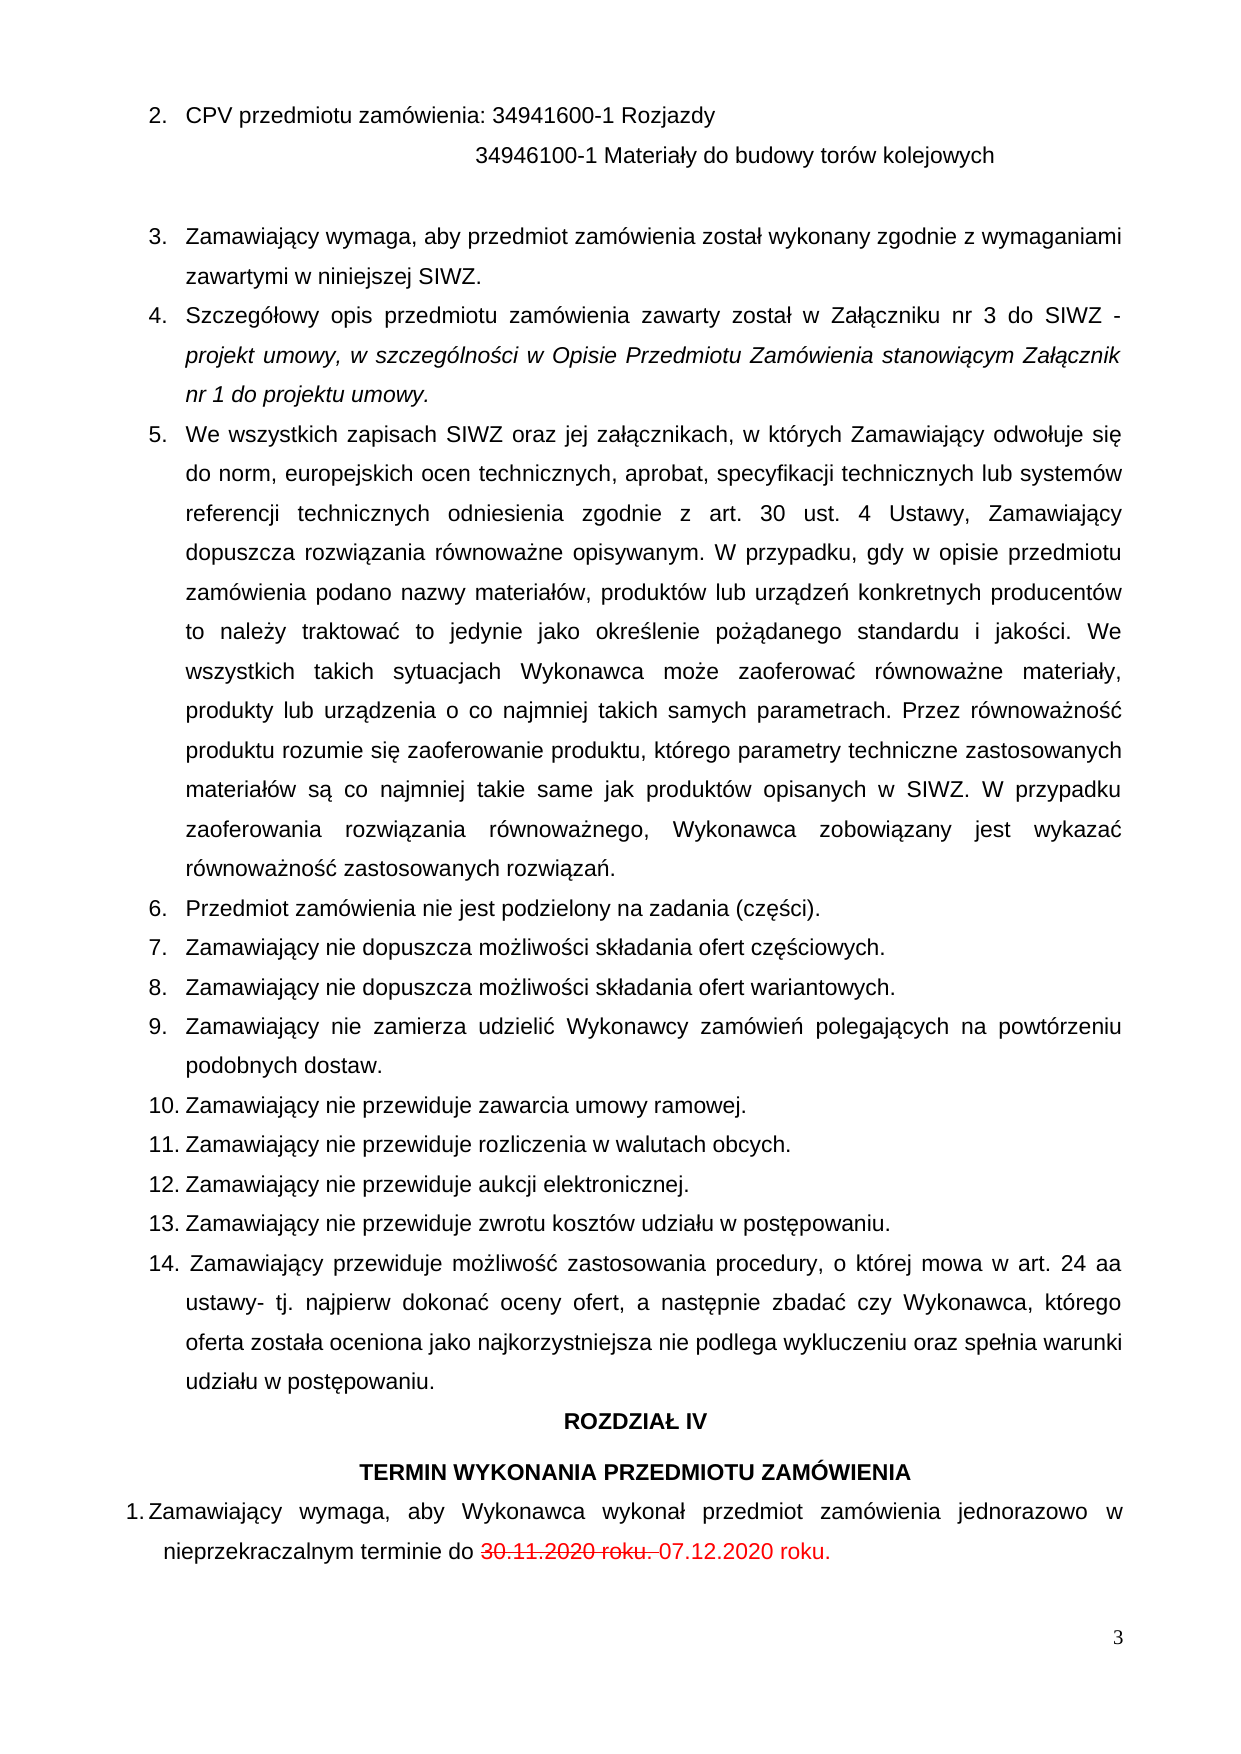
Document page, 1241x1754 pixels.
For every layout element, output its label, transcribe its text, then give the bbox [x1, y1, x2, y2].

list Zamawiający nie dopuszcza możliwości składania ofert częściowych. [148, 934, 1122, 960]
list Zamawiający nie przewiduje aukcji elektronicznej. [148, 1171, 1122, 1197]
list CPV przedmiotu zamówienia: 34941600-1 Rozjazdy [148, 102, 1122, 129]
list Zamawiający nie dopuszcza możliwości składania ofert wariantowych. [148, 973, 1122, 1000]
text 34946100-1 Materiały do budowy torów kolejowych [185, 142, 1122, 168]
list Zamawiający nie przewiduje zwrotu kosztów udziału w postępowaniu. [148, 1210, 1122, 1237]
list Zamawiający nie zamierza udzielić Wykonawcy zamówień polegających na powtórzeniu podobnych dostaw. [148, 1013, 1122, 1079]
text ROZDZIAŁ IV [148, 1408, 1122, 1434]
list Zamawiający wymaga, aby Wykonawca wykonał przedmiot zamówienia jednorazowo w nieprzekraczalnym terminie do 30.11.2020 roku. 07.12.2020 roku. [126, 1498, 1122, 1564]
list Zamawiający nie przewiduje zawarcia umowy ramowej. [148, 1092, 1122, 1118]
list Przedmiot zamówienia nie jest podzielony na zadania (części). [148, 894, 1122, 921]
list Szczegółowy opis przedmiotu zamówienia zawarty został w Załączniku nr 3 do SIWZ - projekt umowy, w szczególności w Opisie Przedmiotu Zamówienia stanowiącym Załącznik nr 1 do projektu umowy. [148, 302, 1122, 408]
list Zamawiający wymaga, aby przedmiot zamówienia został wykonany zgodnie z wymaganiami zawartymi w niniejszej SIWZ. [148, 223, 1122, 289]
text 14. Zamawiający przewiduje możliwość zastosowania procedury, o której mowa w art. 24 aa ustawy- tj. najpierw dokonać oceny ofert, a następnie zbadać czy Wykonawca, którego oferta została oceniona jako najkorzystniejsza nie podlega wykluczeniu oraz spełnia warunki udziału w postępowaniu. [148, 1250, 1122, 1394]
list We wszystkich zapisach SIWZ oraz jej załącznikach, w których Zamawiający odwołuje się do norm, europejskich ocen technicznych, aprobat, specyfikacji technicznych lub systemów referencji technicznych odniesienia zgodnie z art. 30 ust. 4 Ustawy, Zamawiający dopuszcza rozwiązania równoważne opisywanym. W przypadku, gdy w opisie przedmiotu zamówienia podano nazwy materiałów, produktów lub urządzeń konkretnych producentów to należy traktować to jedynie jako określenie pożądanego standardu i jakości. We wszystkich takich sytuacjach Wykonawca może zaoferować równoważne materiały, produkty lub urządzenia o co najmniej takich samych parametrach. Przez równoważność produktu rozumie się zaoferowanie produktu, którego parametry techniczne zastosowanych materiałów są co najmniej takie same jak produktów opisanych w SIWZ. W przypadku zaoferowania rozwiązania równoważnego, Wykonawca zobowiązany jest wykazać równoważność zastosowanych rozwiązań. [148, 421, 1122, 881]
list Zamawiający nie przewiduje rozliczenia w walutach obcych. [148, 1131, 1122, 1158]
text TERMIN WYKONANIA PRZEDMIOTU ZAMÓWIENIA [148, 1459, 1122, 1485]
